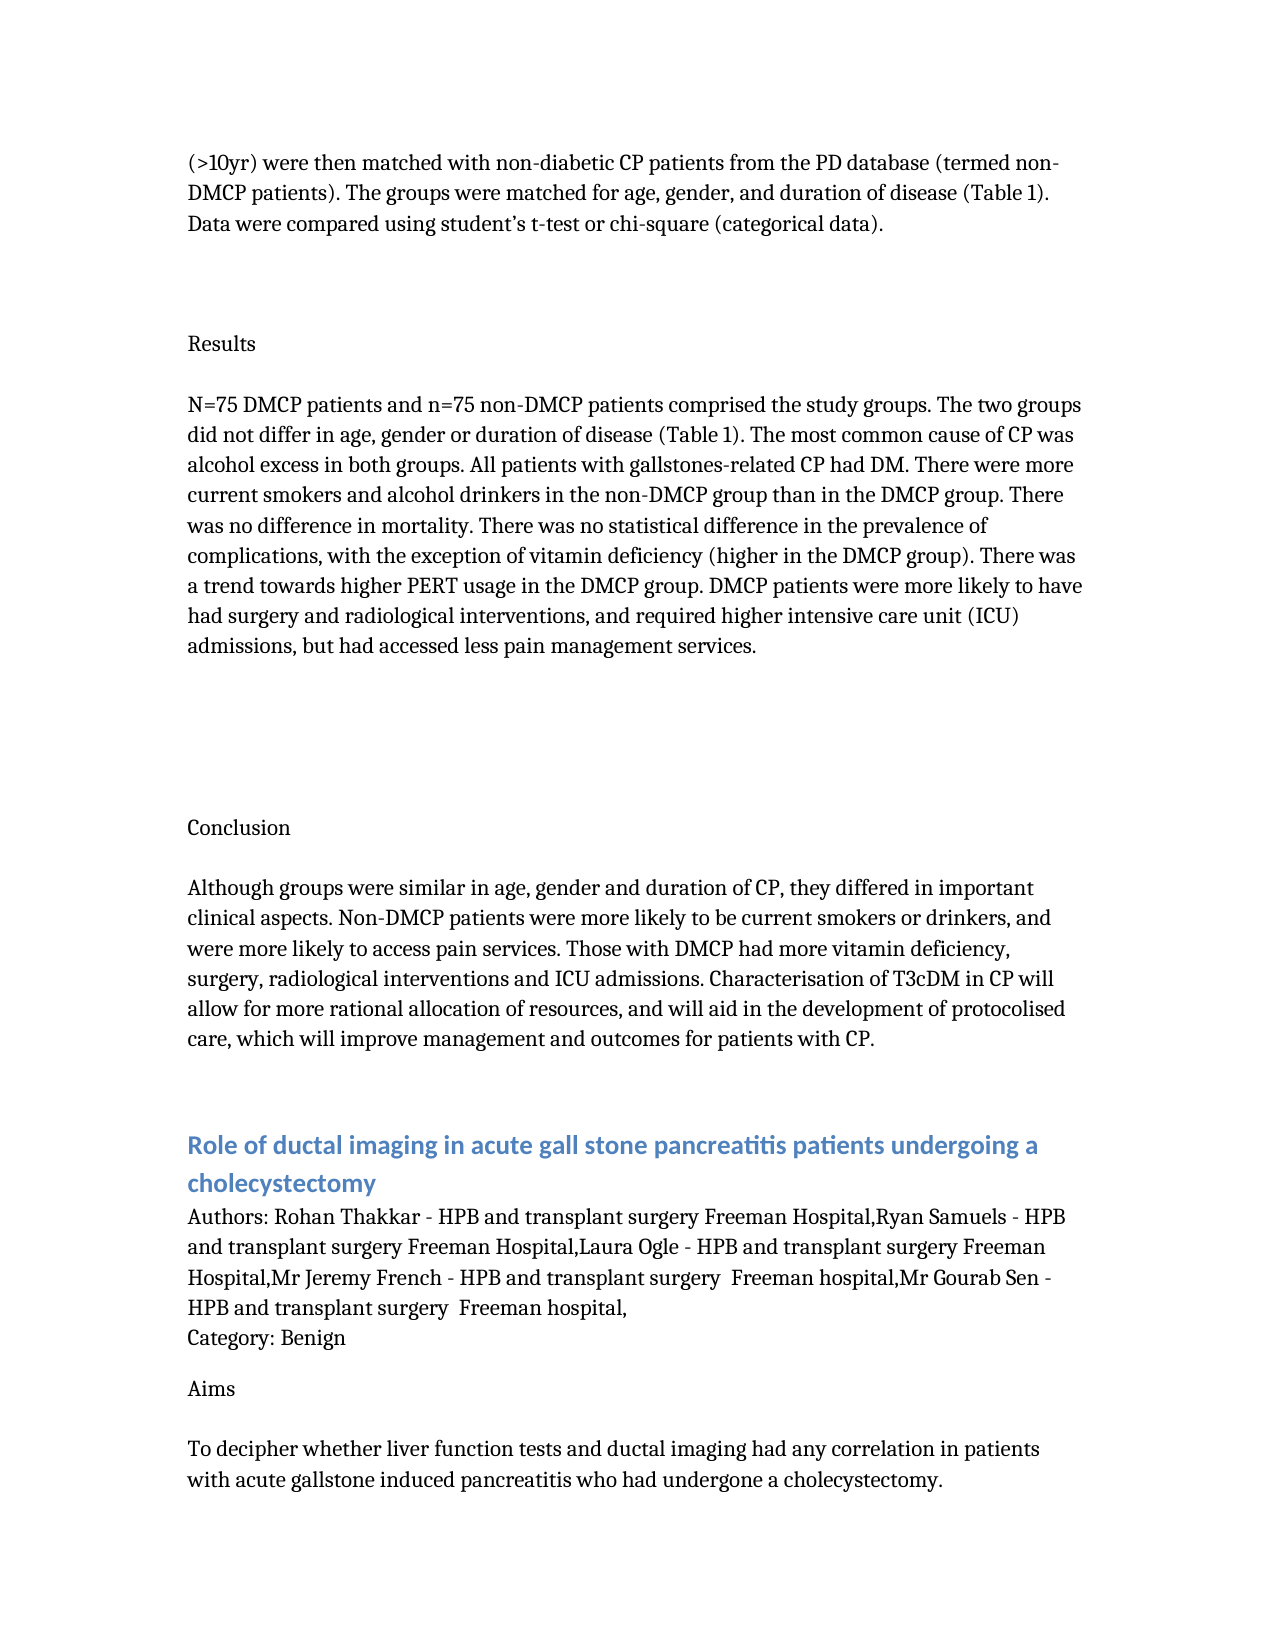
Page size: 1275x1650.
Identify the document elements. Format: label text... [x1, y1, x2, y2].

text Authors: Rohan Thakkar - HPB and transplant surgery Freeman Hospital,Ryan Samuels - HPB and transplant surgery Freeman Hospital,Laura Ogle - HPB and transplant surgery Freeman Hospital,Mr Jeremy French - HPB and transplant surgery Freeman hospital,Mr Gourab Sen - HPB and transplant surgery Freeman hospital, Category: Benign [187, 1204, 1087, 1351]
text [187, 150, 1087, 1052]
subtitle Role of ductal imaging in acute gall stone pancreatitis patients undergoing a cholecystectomy [187, 1128, 1087, 1199]
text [187, 1376, 1087, 1493]
